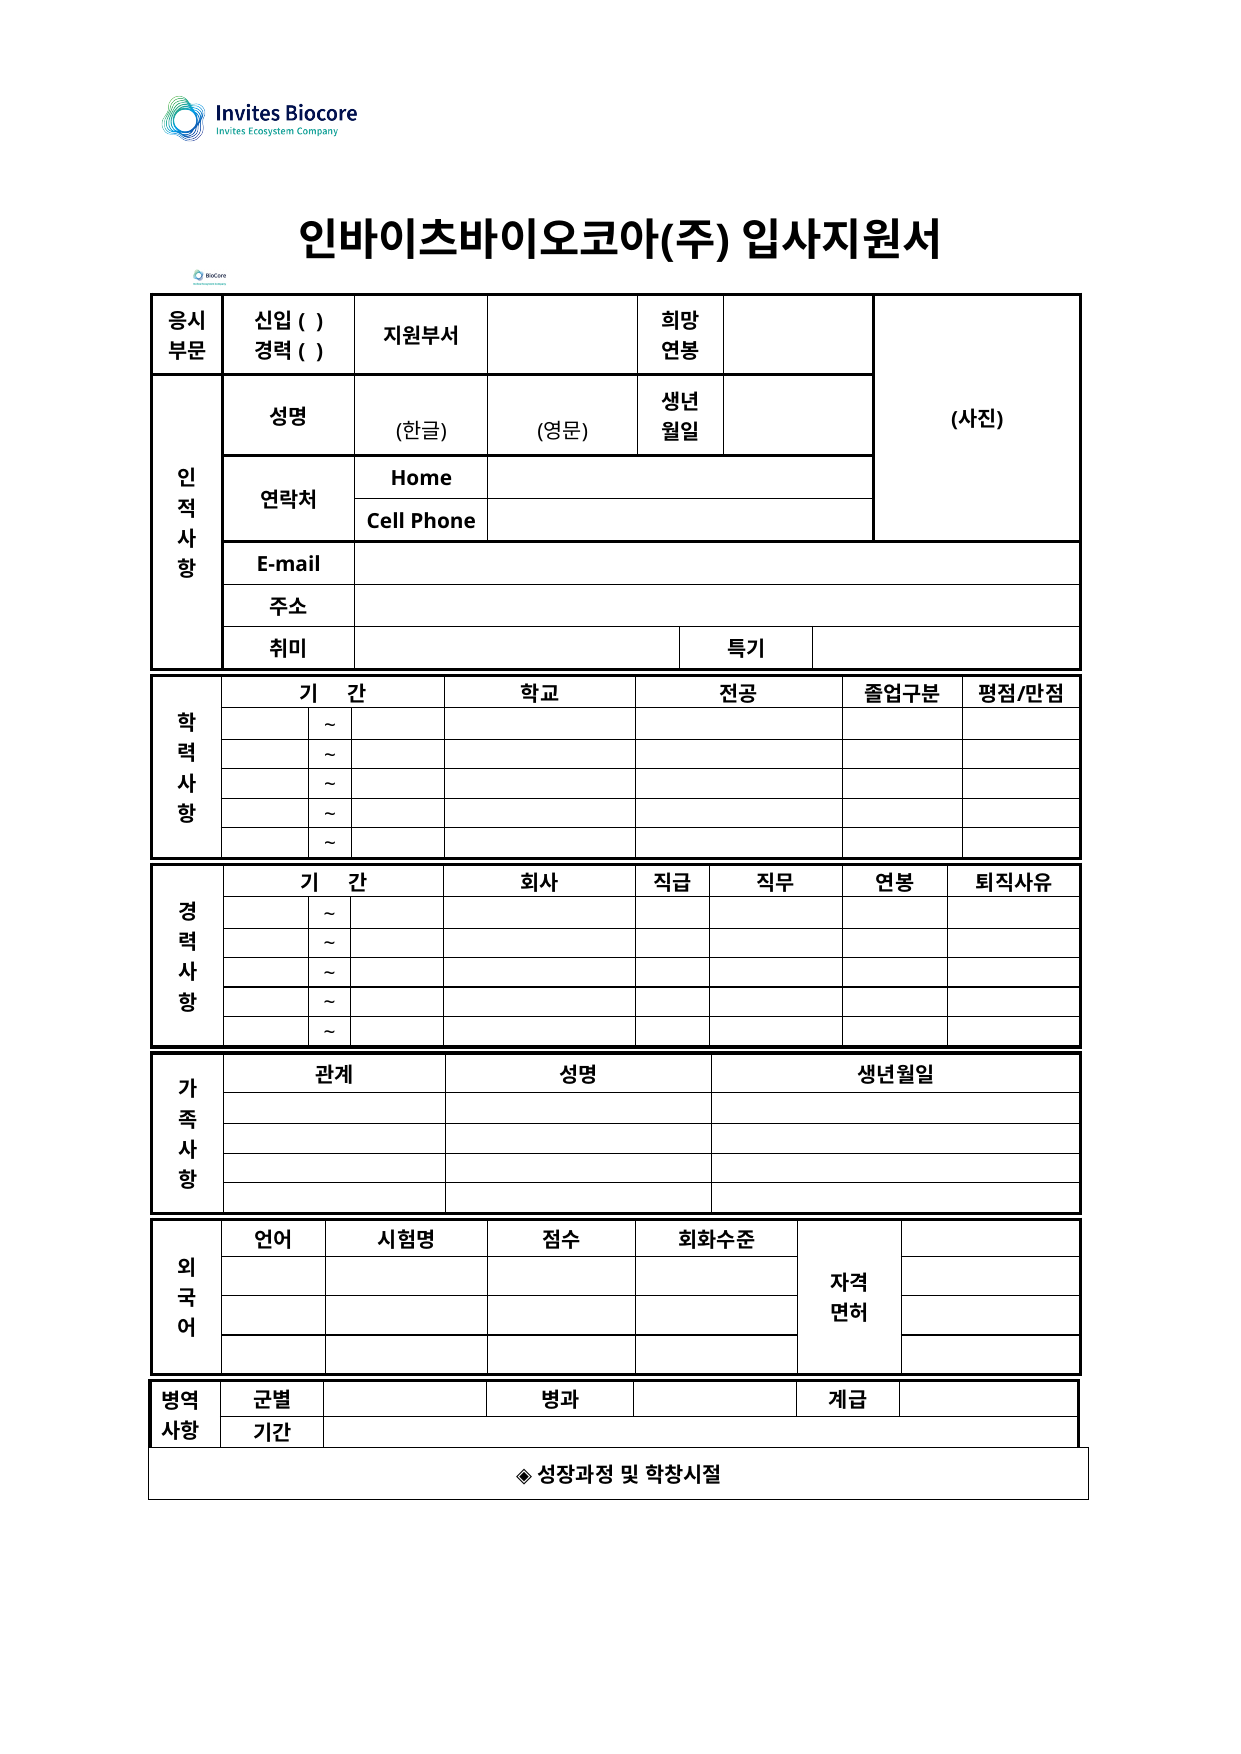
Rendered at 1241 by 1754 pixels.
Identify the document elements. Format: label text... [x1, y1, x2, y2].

table_cell ~ [309, 929, 350, 957]
table_cell [948, 988, 1079, 1016]
table_header 응시 부문 [153, 296, 221, 373]
table_cell 인 적 사 항 [153, 376, 221, 668]
table_header [902, 1221, 1079, 1256]
table_cell [963, 769, 1079, 798]
table_header 관계 [224, 1055, 445, 1092]
table_cell 주소 [224, 585, 354, 626]
table_cell [636, 1017, 709, 1045]
table_cell [224, 988, 308, 1016]
table_cell [351, 958, 443, 986]
table_cell [710, 929, 842, 957]
table_header 학교 [445, 677, 635, 707]
table_cell ~ [309, 958, 350, 986]
table_cell [351, 1017, 443, 1045]
table_cell ~ [309, 769, 351, 798]
table_cell (영문) [488, 376, 637, 454]
table_cell [444, 958, 635, 986]
table_cell [712, 1124, 1079, 1153]
table_header 경 력 사 항 [153, 866, 223, 1045]
table_cell 특기 [680, 627, 812, 668]
table_cell [444, 929, 635, 957]
table_cell [843, 828, 962, 857]
table_header [634, 1382, 796, 1416]
table_header 회화수준 [636, 1221, 797, 1256]
table_header 군별 [221, 1382, 323, 1416]
table_cell [352, 769, 444, 798]
table_cell [326, 1257, 487, 1295]
table_cell [902, 1296, 1079, 1334]
table_cell [636, 828, 842, 857]
table_header [488, 296, 637, 373]
table_cell [351, 929, 443, 957]
table_header 언어 [222, 1221, 325, 1256]
table_cell ~ [309, 988, 350, 1016]
table_header 생년월일 [712, 1055, 1079, 1092]
table_header 희망 연봉 [638, 296, 723, 373]
table_cell [843, 1017, 947, 1045]
table_header 성명 [446, 1055, 711, 1092]
table_cell 성명 [224, 376, 354, 454]
table_cell [948, 1017, 1079, 1045]
table_cell [963, 828, 1079, 857]
table_cell [224, 897, 308, 927]
table_cell [963, 708, 1079, 739]
table_cell [636, 708, 842, 739]
table_cell [710, 897, 842, 927]
table_cell [488, 1296, 635, 1334]
table_cell [444, 897, 635, 927]
table_cell [355, 585, 1079, 626]
table_cell [224, 929, 308, 957]
picture [150, 88, 362, 148]
table_header 전공 [636, 677, 842, 707]
table_header 병과 [487, 1382, 633, 1416]
table_header 점수 [488, 1221, 635, 1256]
table_cell ~ [309, 799, 351, 827]
table_cell [963, 799, 1079, 827]
table_cell [710, 988, 842, 1016]
table_cell [326, 1336, 487, 1372]
table_cell [446, 1183, 711, 1212]
table_cell ~ [309, 708, 351, 739]
table_cell [224, 1017, 308, 1045]
table_cell [724, 376, 872, 454]
table_cell 생년 월일 [638, 376, 723, 454]
table_cell [636, 740, 842, 768]
table_cell [843, 799, 962, 827]
table_cell [813, 627, 1079, 668]
table_cell [352, 799, 444, 827]
table_cell [224, 1154, 445, 1182]
table_header [900, 1382, 1077, 1416]
table_cell [710, 958, 842, 986]
table_cell [446, 1093, 711, 1123]
table_cell [355, 543, 1079, 584]
table_header (사진) [875, 296, 1079, 540]
table_cell [712, 1183, 1079, 1212]
table_cell [446, 1154, 711, 1182]
table_cell [963, 740, 1079, 768]
table_cell ~ [309, 897, 350, 927]
table_header 자격 면허 [798, 1221, 901, 1372]
table_header 연봉 [843, 866, 947, 896]
table_cell [224, 1124, 445, 1153]
table_cell [488, 1336, 635, 1372]
table_cell [326, 1296, 487, 1334]
table_cell [222, 1257, 325, 1295]
table_header 지원부서 [355, 296, 487, 373]
table_cell [222, 740, 308, 768]
table_header 외 국 어 [153, 1221, 221, 1372]
table_header [324, 1382, 486, 1416]
table_cell [446, 1124, 711, 1153]
table_cell [224, 1093, 445, 1123]
table_cell [445, 740, 635, 768]
table_cell [355, 627, 679, 668]
table_cell [222, 799, 308, 827]
table_cell [352, 828, 444, 857]
table_cell [222, 769, 308, 798]
table_cell [352, 740, 444, 768]
table_cell [488, 457, 872, 498]
table_cell [222, 828, 308, 857]
table_header 직무 [710, 866, 842, 896]
table_header 가 족 사 항 [153, 1055, 223, 1212]
table_header 직급 [636, 866, 709, 896]
table_cell Home [355, 457, 487, 498]
table_cell [636, 988, 709, 1016]
table_cell [222, 708, 308, 739]
table_cell [902, 1257, 1079, 1295]
table_cell ~ [309, 828, 351, 857]
table_cell [712, 1154, 1079, 1182]
table_header [724, 296, 872, 373]
table_cell ◈ 성장과정 및 학창시절 [149, 1448, 1088, 1498]
table_cell ~ [309, 1017, 350, 1045]
table_header 졸업구분 [843, 677, 962, 707]
table_cell [488, 1257, 635, 1295]
picture [192, 269, 227, 286]
table_cell [636, 1296, 797, 1334]
table_header 기 간 [222, 677, 444, 707]
table_cell [636, 958, 709, 986]
text 인바이츠바이오코아(주) 입사지원서 [150, 205, 1090, 268]
table_cell [488, 499, 872, 540]
table_cell [843, 897, 947, 927]
table_cell [636, 1336, 797, 1372]
table_cell 기간 [221, 1417, 323, 1447]
table_cell [636, 897, 709, 927]
table_cell [636, 1257, 797, 1295]
table_cell [902, 1336, 1079, 1372]
table_cell [843, 740, 962, 768]
table_cell [445, 769, 635, 798]
table_cell [843, 708, 962, 739]
table_cell [636, 769, 842, 798]
table_cell [444, 1017, 635, 1045]
table_header 기 간 [224, 866, 443, 896]
table_cell E-mail [224, 543, 354, 584]
table_cell [948, 958, 1079, 986]
table_cell [445, 708, 635, 739]
table_cell [351, 897, 443, 927]
table_cell [351, 988, 443, 1016]
table_cell [324, 1417, 1077, 1447]
table_cell ~ [309, 740, 351, 768]
table_cell 연락처 [224, 457, 354, 540]
table_cell [636, 929, 709, 957]
table_cell [224, 958, 308, 986]
table_cell [948, 897, 1079, 927]
table_cell [712, 1093, 1079, 1123]
table_cell [843, 929, 947, 957]
table_header 계급 [797, 1382, 899, 1416]
table_header 학 력 사 항 [153, 677, 221, 857]
table_cell [222, 1336, 325, 1372]
table_cell [843, 769, 962, 798]
table_cell [352, 708, 444, 739]
table_cell [445, 828, 635, 857]
table_cell [948, 929, 1079, 957]
table_header 퇴직사유 [948, 866, 1079, 896]
table_cell [222, 1296, 325, 1334]
table_header 평점/만점 [963, 677, 1079, 707]
table_header 신입 ( ) 경력 ( ) [224, 296, 354, 373]
table_cell [224, 1183, 445, 1212]
table_cell [843, 958, 947, 986]
table_cell 취미 [224, 627, 354, 668]
table_cell (한글) [355, 376, 487, 454]
table_cell Cell Phone [355, 499, 487, 540]
table_cell [444, 988, 635, 1016]
table_cell [445, 799, 635, 827]
table_cell [710, 1017, 842, 1045]
table_header 시험명 [326, 1221, 487, 1256]
table_header 회사 [444, 866, 635, 896]
table_cell [636, 799, 842, 827]
table_cell [843, 988, 947, 1016]
table_header 병역 사항 [152, 1382, 220, 1447]
